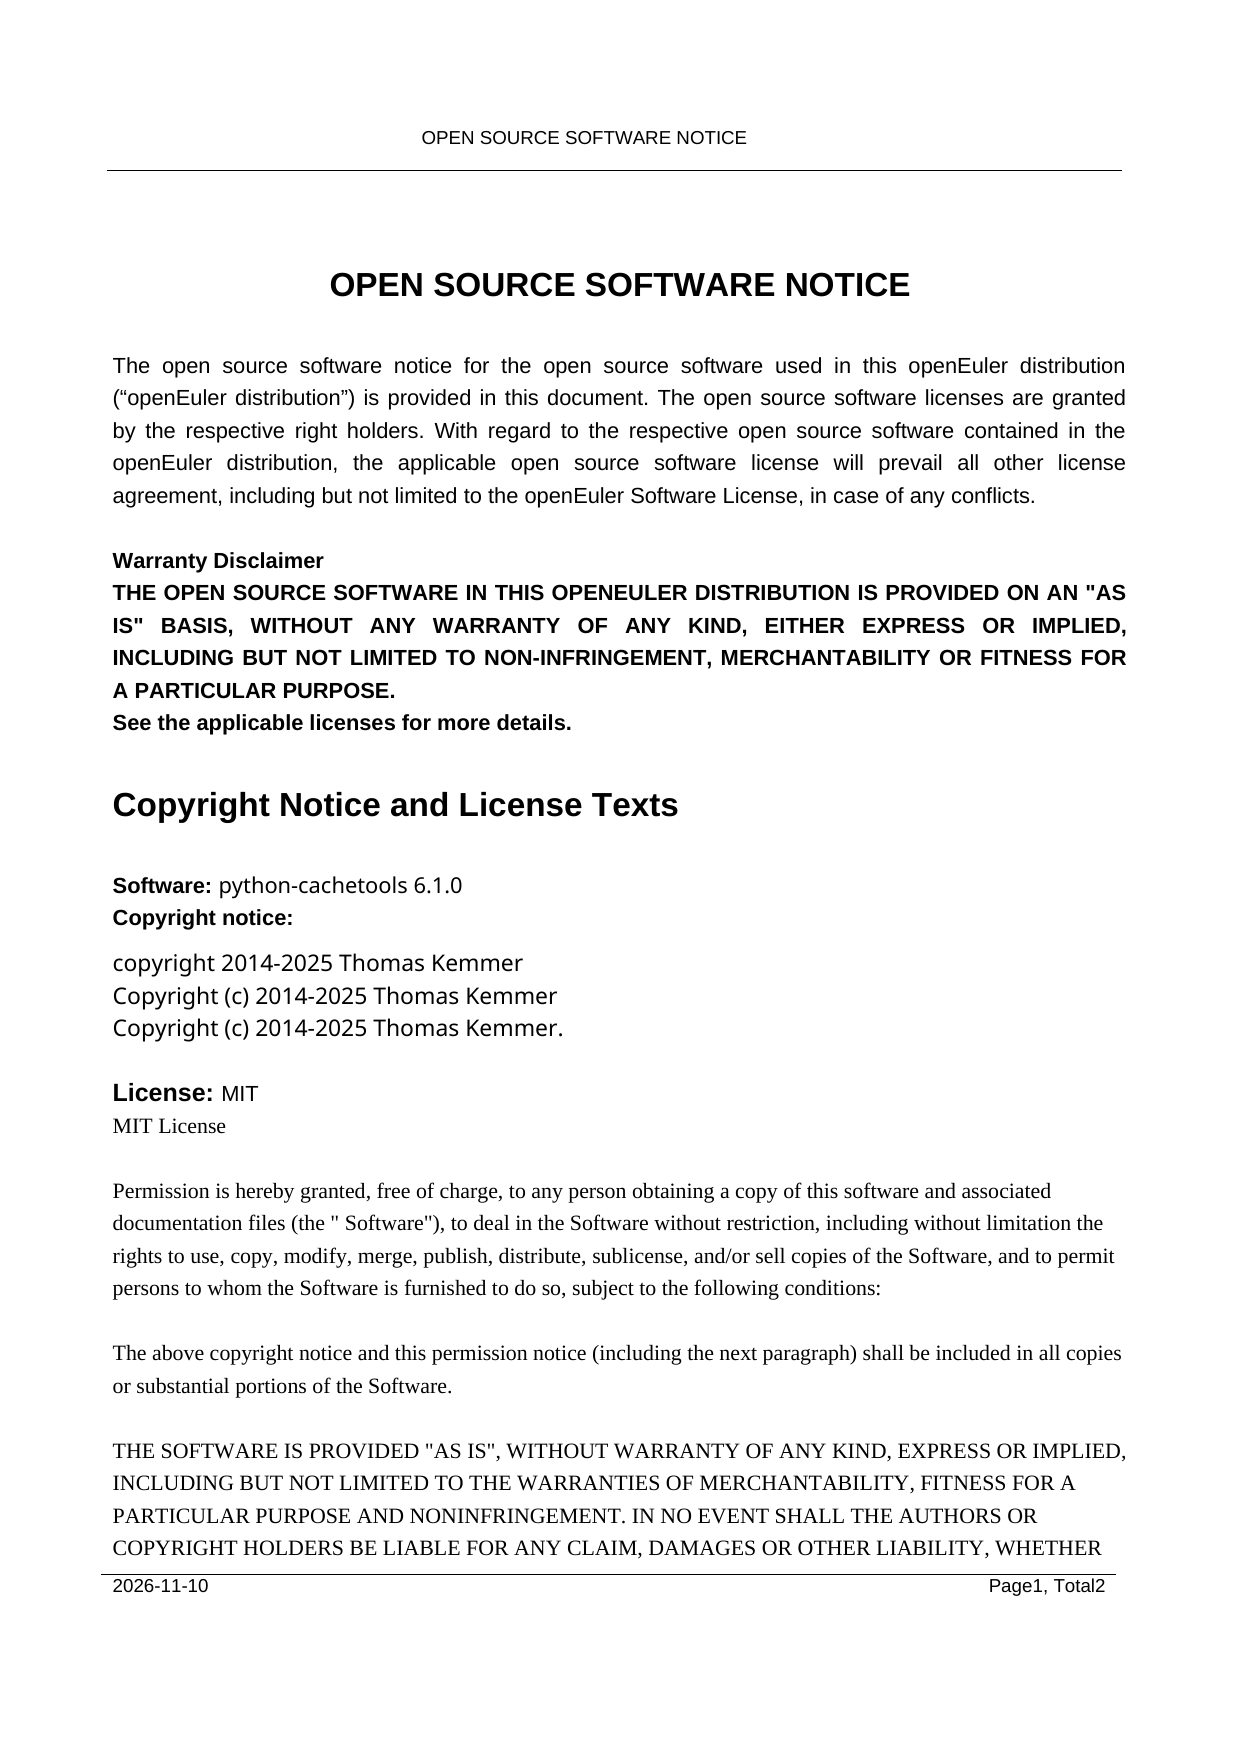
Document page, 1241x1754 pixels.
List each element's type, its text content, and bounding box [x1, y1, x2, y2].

text The open source software notice for the open source software used in this openEuler distribution (“openEuler distribution”) is provided in this document. The open source software licenses are granted by the respective right holders. With regard to the respective open source software contained in the openEuler distribution, the applicable open source software license will prevail all other license agreement, including but not limited to the openEuler Software License, in case of any conflicts. [112, 349, 1128, 511]
text Warranty Disclaimer [112, 544, 1128, 576]
text Copyright Notice and License Texts [112, 771, 1128, 836]
text License: MIT [112, 1077, 1128, 1109]
text copyright 2014-2025 Thomas Kemmer Copyright (c) 2014-2025 Thomas Kemmer Copyright (c) 2014-2025 Thomas Kemmer. [112, 947, 1128, 1077]
title Software: python-cachetools 6.1.0 [112, 869, 1128, 901]
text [112, 1109, 1128, 1564]
text THE OPEN SOURCE SOFTWARE IN THIS OPENEULER DISTRIBUTION IS PROVIDED ON AN "AS IS" BASIS, WITHOUT ANY WARRANTY OF ANY KIND, EITHER EXPRESS OR IMPLIED, INCLUDING BUT NOT LIMITED TO NON-INFRINGEMENT, MERCHANTABILITY OR FITNESS FOR A PARTICULAR PURPOSE. See the applicable licenses for more details. [112, 576, 1128, 739]
text Copyright notice: [112, 901, 1128, 934]
text OPEN SOURCE SOFTWARE NOTICE [112, 251, 1128, 316]
